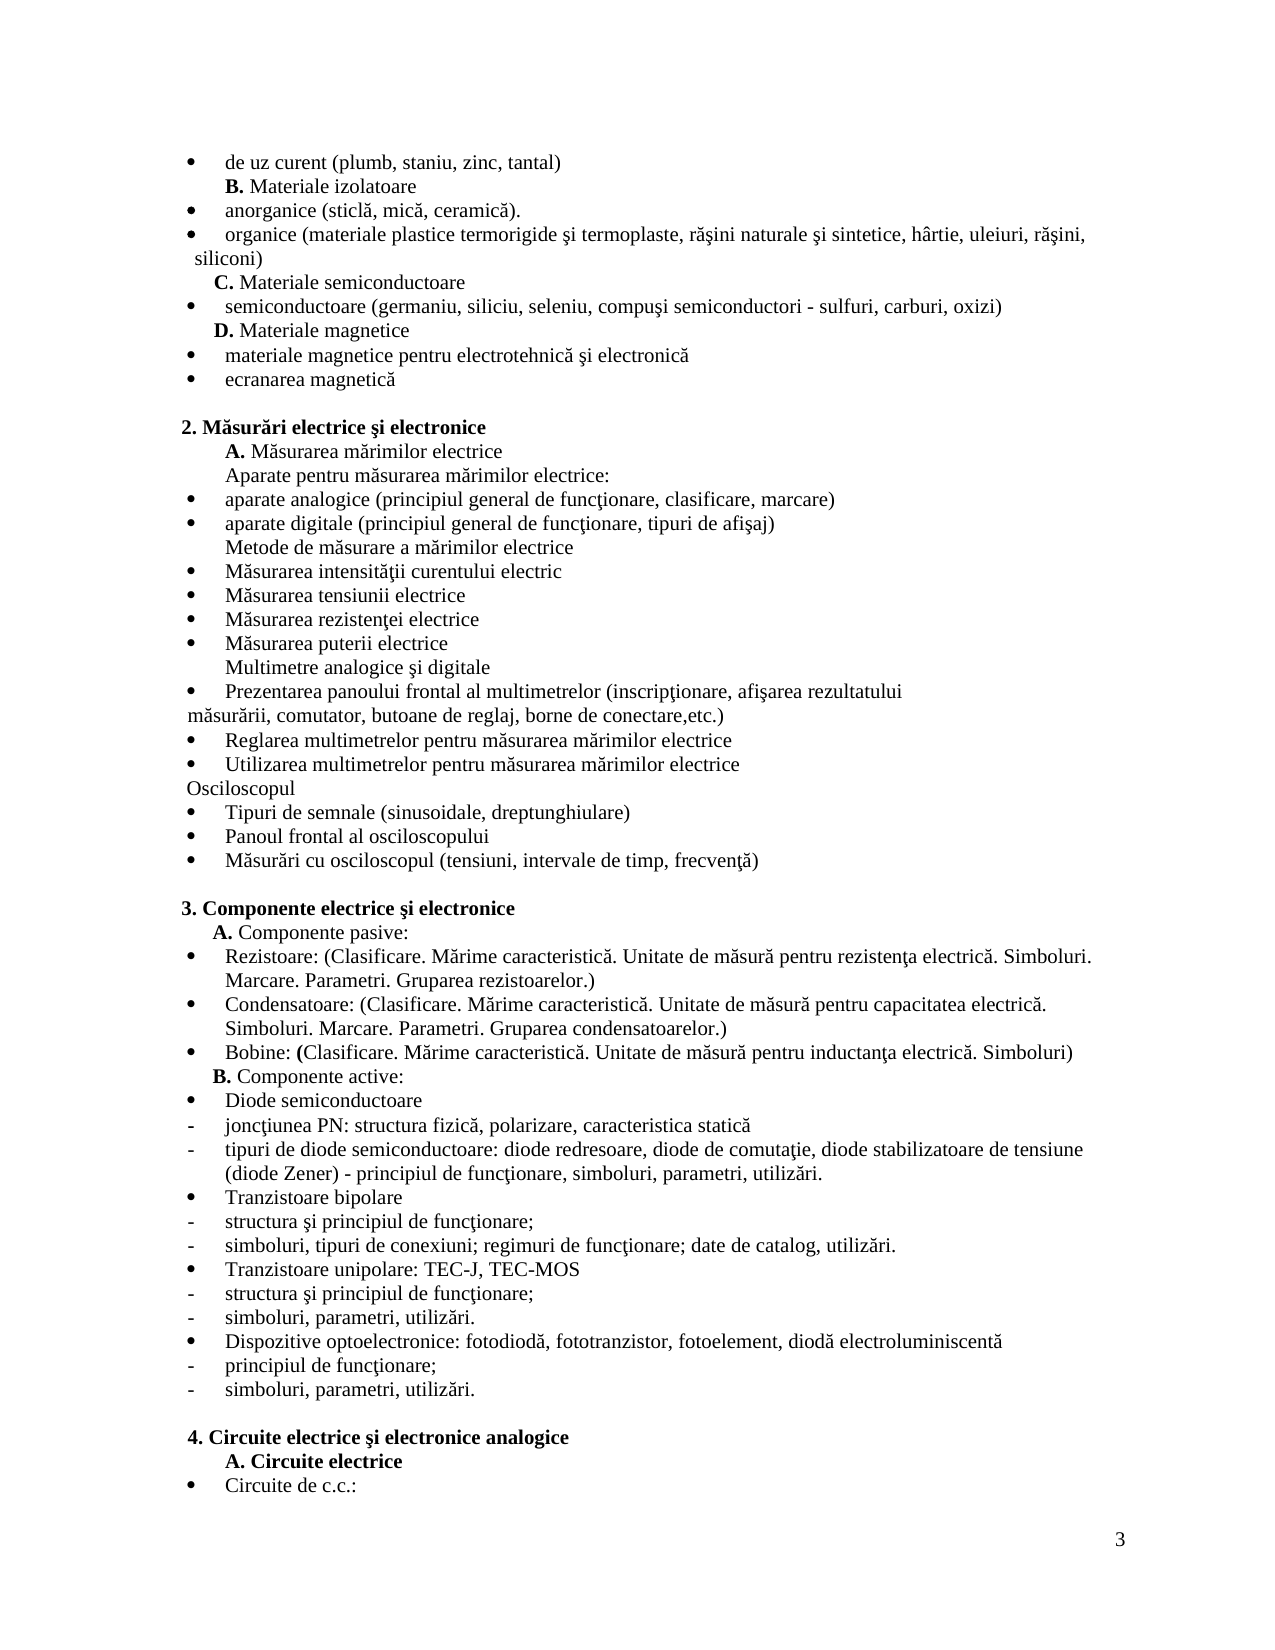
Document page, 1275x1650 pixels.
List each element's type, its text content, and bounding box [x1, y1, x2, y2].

text A. Măsurarea mărimilor electrice [150, 439, 1125, 463]
text D. Materiale magnetice [187, 318, 1125, 342]
list structura şi principiul de funcţionare; [187, 1209, 1125, 1233]
list organice (materiale plastice termorigide şi termoplaste, răşini naturale şi sintetice, hârtie, uleiuri, răşini, siliconi) [187, 222, 1125, 270]
list simboluri, parametri, utilizări. [187, 1305, 1125, 1329]
text Aparate pentru măsurarea mărimilor electrice: [150, 463, 1125, 487]
text Osciloscopul [150, 776, 1125, 800]
list A. Circuite electrice [150, 1449, 1125, 1473]
list Condensatoare: (Clasificare. Mărime caracteristică. Unitate de măsură pentru capacitatea electrică. Simboluri. Marcare. Parametri. Gruparea condensatoarelor.) [187, 992, 1125, 1040]
list Măsurarea rezistenţei electrice [187, 607, 1125, 631]
list Dispozitive optoelectronice: fotodiodă, fototranzistor, fotoelement, diodă electroluminiscentă [187, 1329, 1154, 1353]
text Multimetre analogice şi digitale [150, 655, 1125, 679]
list principiul de funcţionare; [187, 1353, 1125, 1377]
text Metode de măsurare a mărimilor electrice [150, 535, 1125, 559]
list aparate digitale (principiul general de funcţionare, tipuri de afişaj) [187, 511, 1125, 535]
list Utilizarea multimetrelor pentru măsurarea mărimilor electrice [187, 752, 1125, 776]
text 2. Măsurări electrice şi electronice [150, 415, 1125, 439]
text 3. Componente electrice şi electronice [150, 896, 1125, 920]
list ecranarea magnetică [187, 367, 1125, 391]
list Prezentarea panoului frontal al multimetrelor (inscripţionare, afişarea rezultatului [187, 679, 1125, 703]
list aparate analogice (principiul general de funcţionare, clasificare, marcare) [187, 487, 1125, 511]
list Panoul frontal al osciloscopului [187, 824, 1125, 848]
list 4. Circuite electrice şi electronice analogice [150, 1425, 1125, 1449]
list măsurării, comutator, butoane de reglaj, borne de conectare,etc.) [187, 703, 1125, 727]
list Tipuri de semnale (sinusoidale, dreptunghiulare) [187, 800, 1125, 824]
list structura şi principiul de funcţionare; [187, 1281, 1125, 1305]
list Rezistoare: (Clasificare. Mărime caracteristică. Unitate de măsură pentru rezistenţa electrică. Simboluri. Marcare. Parametri. Gruparea rezistoarelor.) [187, 944, 1125, 992]
list Reglarea multimetrelor pentru măsurarea mărimilor electrice [187, 727, 1125, 752]
list Măsurarea puterii electrice [187, 631, 1125, 655]
list materiale magnetice pentru electrotehnică şi electronică [187, 342, 1125, 367]
list Diode semiconductoare [187, 1088, 1125, 1112]
list simboluri, parametri, utilizări. [187, 1377, 1125, 1401]
list Măsurarea intensităţii curentului electric [187, 559, 1125, 583]
list Circuite de c.c.: [187, 1473, 1125, 1497]
list Tranzistoare bipolare [187, 1185, 1125, 1209]
list de uz curent (plumb, staniu, zinc, tantal) [187, 150, 1125, 174]
list Bobine: (Clasificare. Mărime caracteristică. Unitate de măsură pentru inductanţa electrică. Simboluri) [187, 1040, 1125, 1064]
list semiconductoare (germaniu, siliciu, seleniu, compuşi semiconductori - sulfuri, carburi, oxizi) [187, 294, 1125, 318]
list simboluri, tipuri de conexiuni; regimuri de funcţionare; date de catalog, utilizări. [187, 1233, 1125, 1257]
list tipuri de diode semiconductoare: diode redresoare, diode de comutaţie, diode stabilizatoare de tensiune (diode Zener) - principiul de funcţionare, simboluri, parametri, utilizări. [187, 1137, 1125, 1185]
text B. Materiale izolatoare [187, 174, 1125, 198]
list Măsurări cu osciloscopul (tensiuni, intervale de timp, frecvenţă) [187, 848, 1125, 872]
list Tranzistoare unipolare: TEC-J, TEC-MOS [187, 1257, 1125, 1281]
text C. Materiale semiconductoare [187, 270, 1125, 294]
list anorganice (sticlă, mică, ceramică). [187, 198, 1125, 222]
list Măsurarea tensiunii electrice [187, 583, 1125, 607]
text A. Componente pasive: [150, 920, 1125, 944]
list joncţiunea PN: structura fizică, polarizare, caracteristica statică [187, 1112, 1125, 1137]
list B. Componente active: [150, 1064, 1125, 1088]
